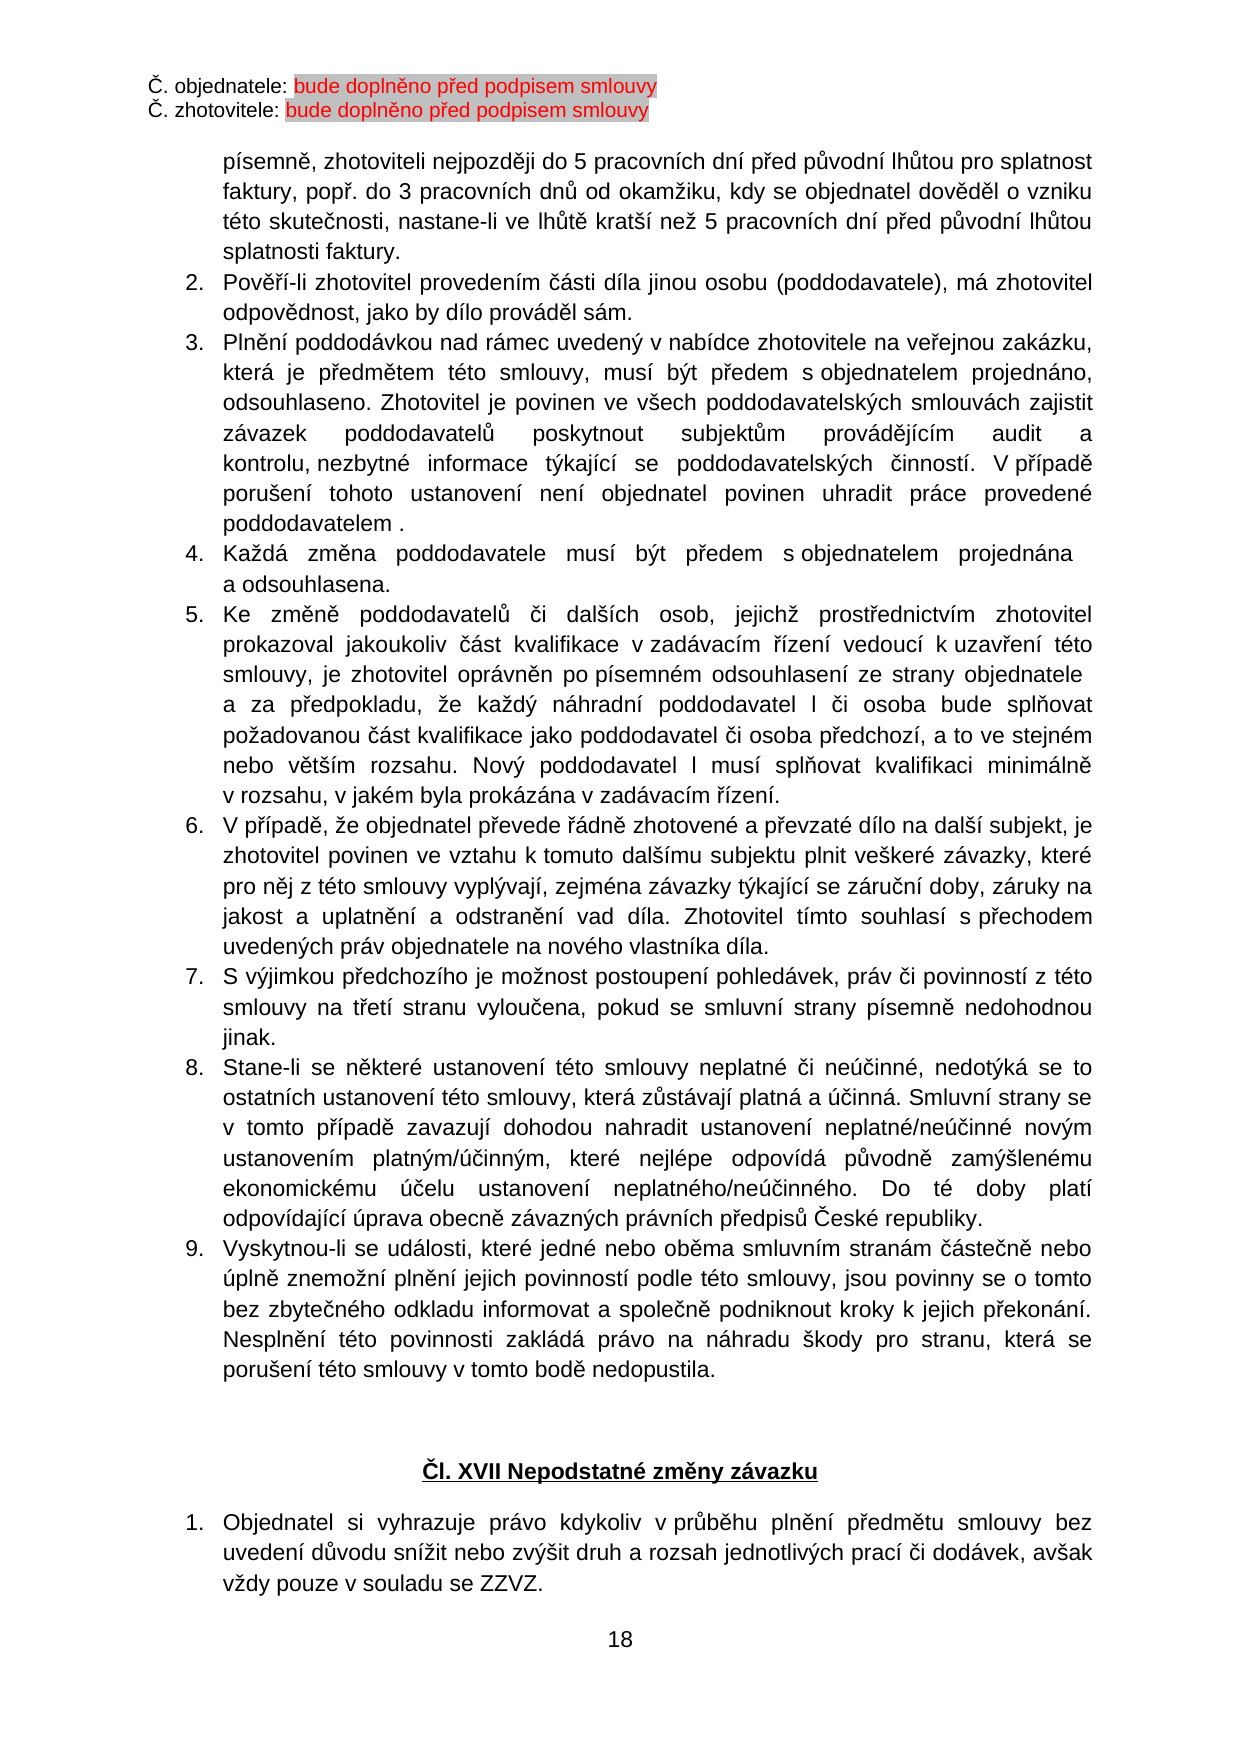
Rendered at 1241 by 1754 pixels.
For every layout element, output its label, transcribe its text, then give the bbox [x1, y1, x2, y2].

list S výjimkou předchozího je možnost postoupení pohledávek, práv či povinností z této smlouvy na třetí stranu vyloučena, pokud se smluvní strany písemně nedohodnou jinak. [185, 963, 1093, 1050]
list V případě, že objednatel převede řádně zhotovené a převzaté dílo na další subjekt, je zhotovitel povinen ve vztahu k tomuto dalšímu subjektu plnit veškeré závazky, které pro něj z této smlouvy vyplývají, zejména závazky týkající se záruční doby, záruky na jakost a uplatnění a odstranění vad díla. Zhotovitel tímto souhlasí s přechodem uvedených práv objednatele na nového vlastníka díla. [185, 812, 1093, 959]
list Plnění poddodávkou nad rámec uvedený v nabídce zhotovitele na veřejnou zakázku, která je předmětem této smlouvy, musí být předem s objednatelem projednáno, odsouhlaseno. Zhotovitel je povinen ve všech poddodavatelských smlouvách zajistit závazek poddodavatelů poskytnout subjektům provádějícím audit a kontrolu, nezbytné informace týkající se poddodavatelských činností. V případě porušení tohoto ustanovení není objednatel povinen uhradit práce provedené poddodavatelem . [185, 329, 1093, 536]
text Čl. XVII Nepodstatné změny závazku [148, 1458, 1093, 1484]
list Stane-li se některé ustanovení této smlouvy neplatné či neúčinné, nedotýká se to ostatních ustanovení této smlouvy, která zůstávají platná a účinná. Smluvní strany se v tomto případě zavazují dohodou nahradit ustanovení neplatné/neúčinné novým ustanovením platným/účinným, které nejlépe odpovídá původně zamýšlenému ekonomickému účelu ustanovení neplatného/neúčinného. Do té doby platí odpovídající úprava obecně závazných právních předpisů České republiky. [185, 1054, 1093, 1231]
list Objednatel si vyhrazuje právo kdykoliv v průběhu plnění předmětu smlouvy bez uvedení důvodu snížit nebo zvýšit druh a rozsah jednotlivých prací či dodávek, avšak vždy pouze v souladu se ZZVZ. [185, 1509, 1093, 1596]
list Ke změně poddodavatelů či dalších osob, jejichž prostřednictvím zhotovitel prokazoval jakoukoliv část kvalifikace v zadávacím řízení vedoucí k uzavření této smlouvy, je zhotovitel oprávněn po písemném odsouhlasení ze strany objednatele a za předpokladu, že každý náhradní poddodavatel l či osoba bude splňovat požadovanou část kvalifikace jako poddodavatel či osoba předchozí, a to ve stejném nebo větším rozsahu. Nový poddodavatel l musí splňovat kvalifikaci minimálně v rozsahu, v jakém byla prokázána v zadávacím řízení. [185, 601, 1093, 808]
list Pověří-li zhotovitel provedením části díla jinou osobu (poddodavatele), má zhotovitel odpovědnost, jako by dílo prováděl sám. [185, 268, 1093, 325]
list Vyskytnou-li se události, které jedné nebo oběma smluvním stranám částečně nebo úplně znemožní plnění jejich povinností podle této smlouvy, jsou povinny se o tomto bez zbytečného odkladu informovat a společně podniknout kroky k jejich překonání. Nesplnění této povinnosti zakládá právo na náhradu škody pro stranu, která se porušení této smlouvy v tomto bodě nedopustila. [185, 1235, 1093, 1382]
list Každá změna poddodavatele musí být předem s objednatelem projednána a odsouhlasena. [185, 540, 1093, 597]
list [185, 148, 1093, 264]
